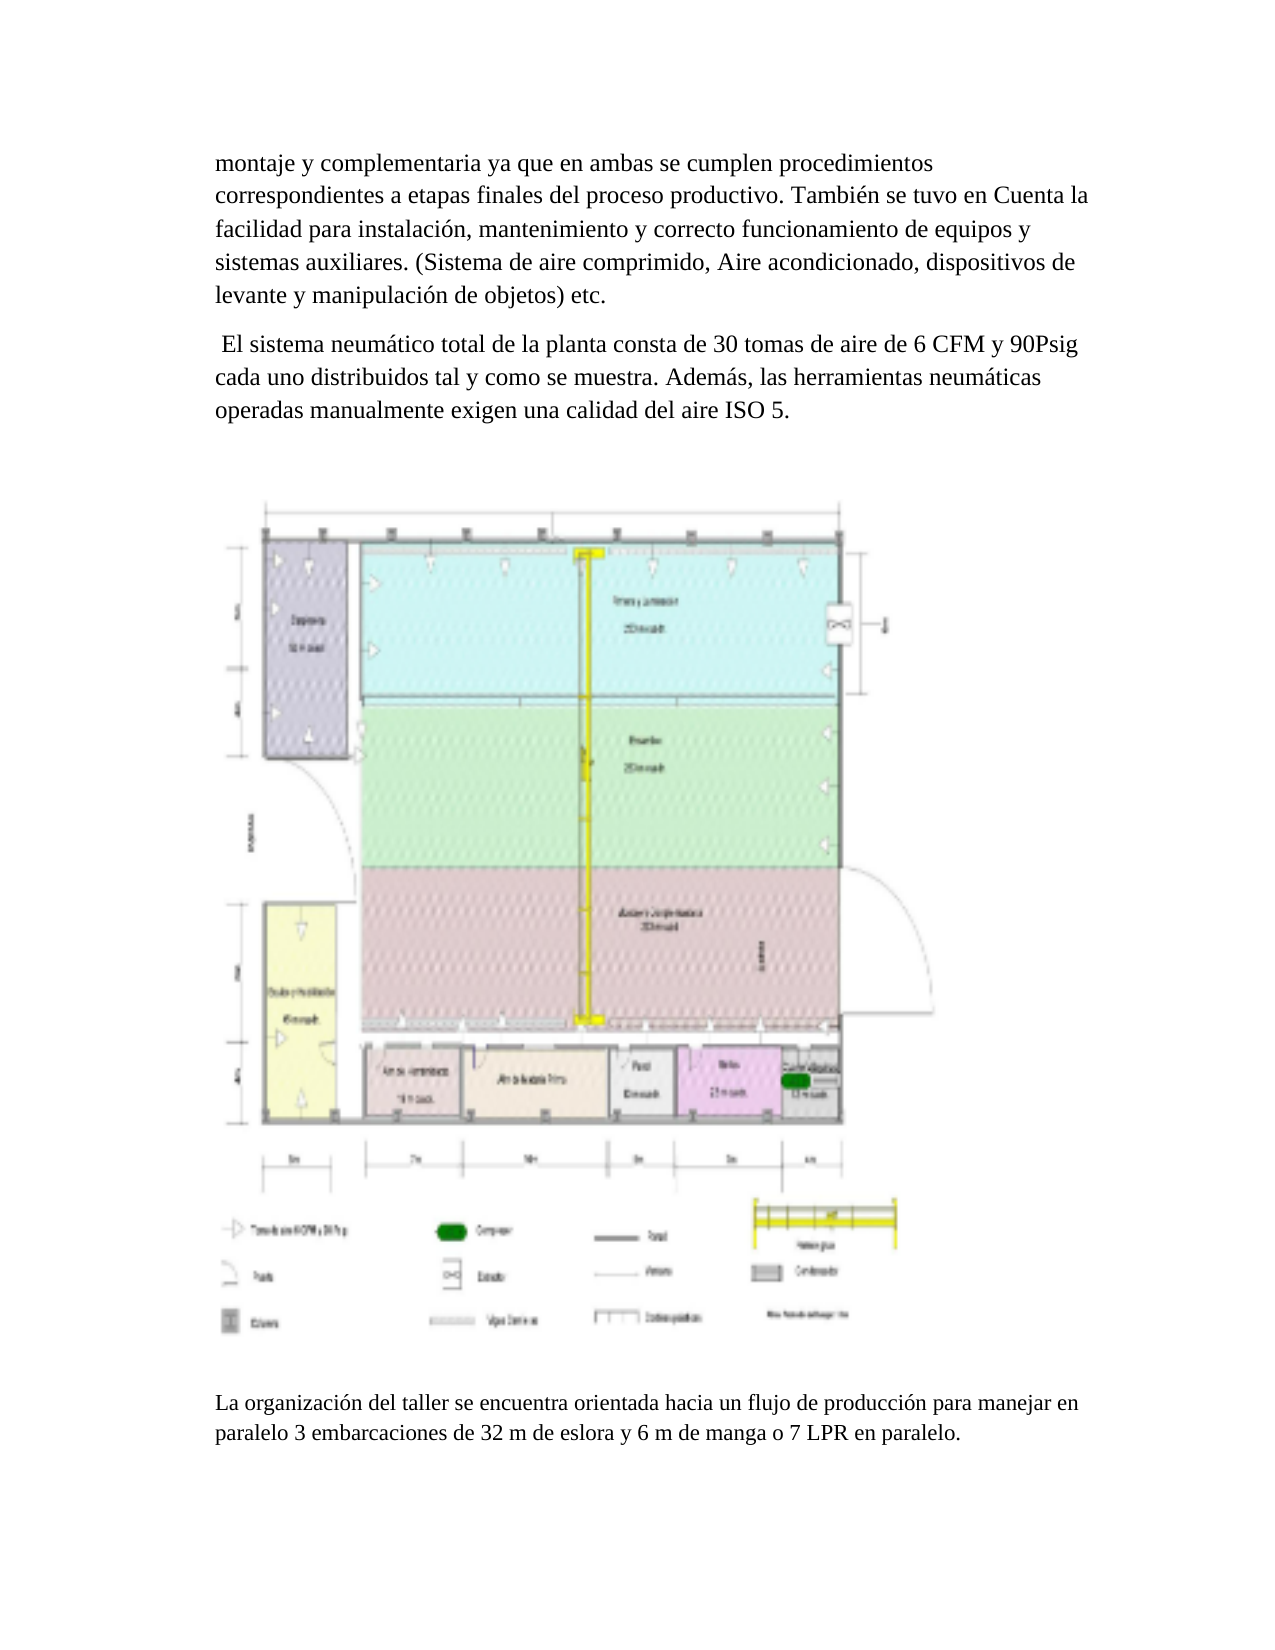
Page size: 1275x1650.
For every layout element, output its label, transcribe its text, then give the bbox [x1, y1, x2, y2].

text El sistema neumático total de la planta consta de 30 tomas de aire de 6 CFM y 90Psig cada uno distribuidos tal y como se muestra. Además, las herramientas neumáticas operadas manualmente exigen una calidad del aire ISO 5. [215, 329, 1098, 424]
text La organización del taller se encuentra orientada hacia un flujo de producción para manejar en paralelo 3 embarcaciones de 32 m de eslora y 6 m de manga o 7 LPR en paralelo. [215, 1389, 1098, 1446]
picture [214, 499, 952, 1369]
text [215, 148, 1098, 308]
